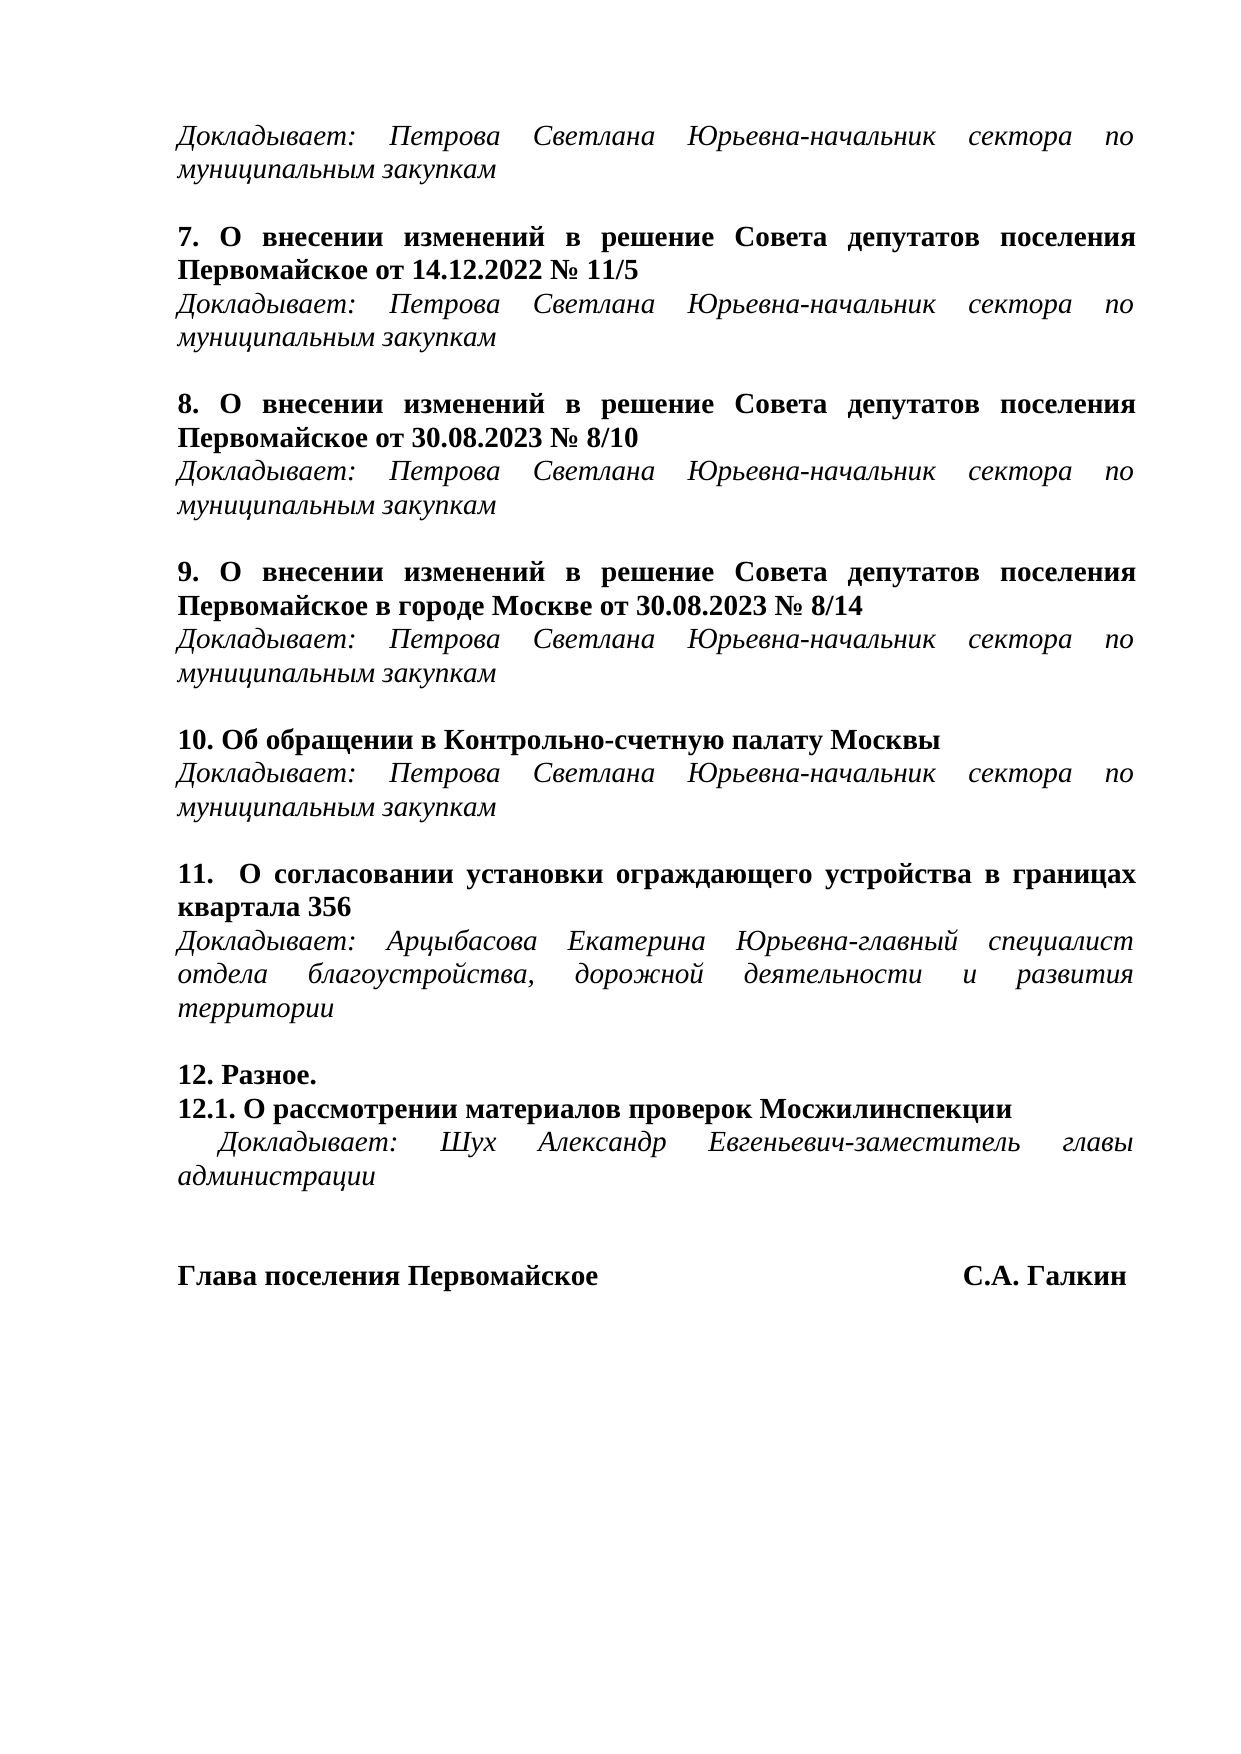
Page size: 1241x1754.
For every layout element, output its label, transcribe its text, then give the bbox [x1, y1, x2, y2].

text Докладывает: Петрова Светлана Юрьевна-начальник сектора по муниципальным закупкам [177, 286, 1137, 353]
text Докладывает: Петрова Светлана Юрьевна-начальник сектора по муниципальным закупкам [177, 453, 1137, 521]
text Докладывает: Петрова Светлана Юрьевна-начальник сектора по муниципальным закупкам [177, 621, 1137, 688]
text 9. О внесении изменений в решение Совета депутатов поселения Первомайское в городе Москве от 30.08.2023 № 8/14 [177, 554, 1137, 621]
text 12. Разное. [177, 1057, 1137, 1091]
text Докладывает: Арцыбасова Екатерина Юрьевна-главный специалист отдела благоустройства, дорожной деятельности и развития территории [177, 923, 1137, 1024]
text Докладывает: Шух Александр Евгеньевич-заместитель главы администрации [177, 1124, 1137, 1191]
text 10. Об обращении в Контрольно-счетную палату Москвы [177, 722, 1137, 755]
text 8. О внесении изменений в решение Совета депутатов поселения Первомайское от 30.08.2023 № 8/10 [177, 386, 1137, 453]
text 12.1. О рассмотрении материалов проверок Мосжилинспекции [177, 1091, 1137, 1124]
text 7. О внесении изменений в решение Совета депутатов поселения Первомайское от 14.12.2022 № 11/5 [177, 219, 1137, 286]
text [177, 118, 1137, 185]
text 11. О согласовании установки ограждающего устройства в границах квартала 356 [177, 856, 1137, 923]
text Докладывает: Петрова Светлана Юрьевна-начальник сектора по муниципальным закупкам [177, 755, 1137, 822]
text Глава поселения Первомайское С.А. Галкин [177, 1258, 1137, 1292]
